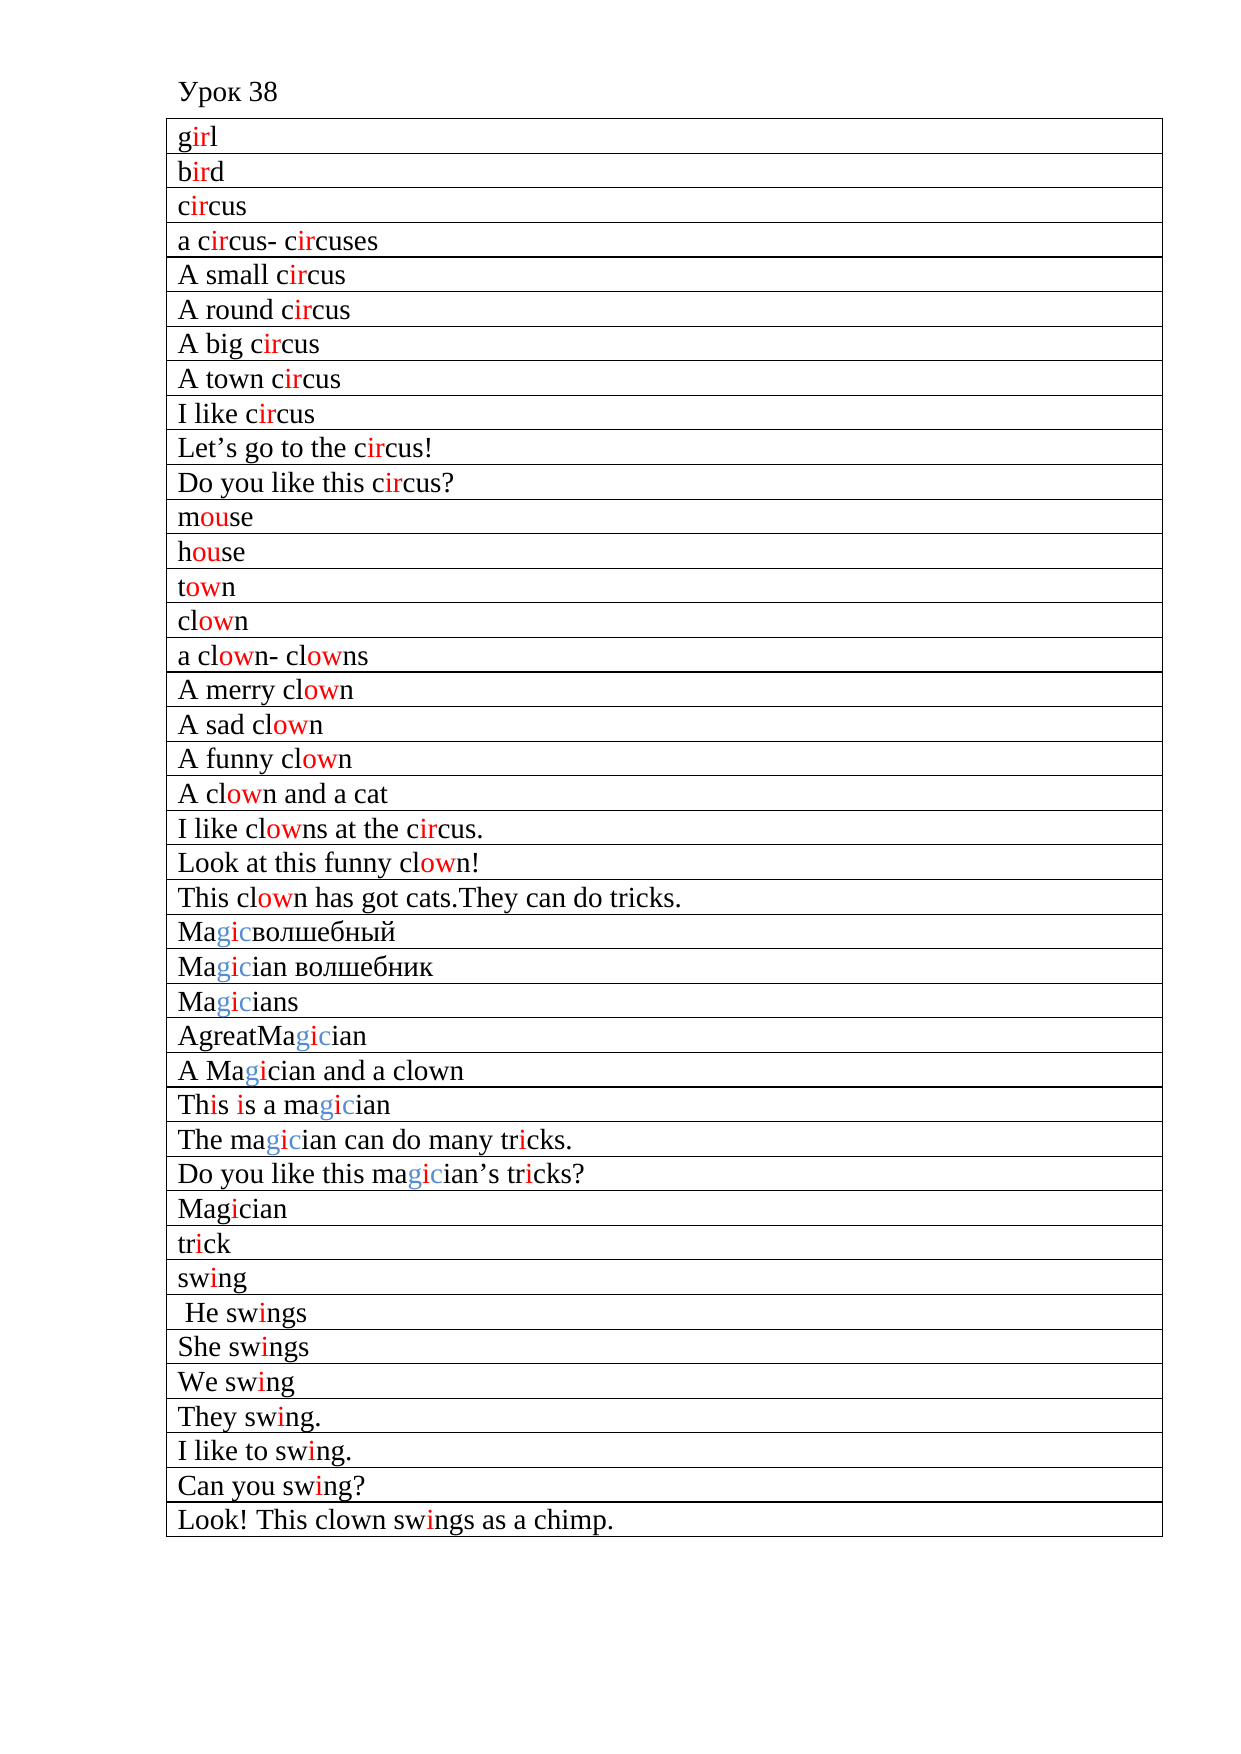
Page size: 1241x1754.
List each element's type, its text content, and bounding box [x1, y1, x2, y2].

table_cell She swings [167, 1330, 1162, 1363]
table_cell The magician can do many tricks. [167, 1122, 1162, 1156]
table_cell I like clowns at the circus. [167, 811, 1162, 844]
table_cell Magician волшебник [167, 949, 1162, 983]
table_cell AgreatMagician [167, 1018, 1162, 1052]
table_cell A town circus [167, 361, 1162, 395]
table_cell A round circus [167, 292, 1162, 326]
table_cell A small circus [167, 258, 1162, 291]
table_cell mouse [167, 500, 1162, 533]
table_cell I like circus [167, 396, 1162, 429]
table_cell He swings [167, 1295, 1162, 1328]
table_cell Do you like this magician’s tricks? [167, 1157, 1162, 1190]
table_cell Magician [167, 1191, 1162, 1225]
table_cell Magicians [167, 984, 1162, 1017]
table_cell swing [167, 1260, 1162, 1294]
table_cell Look! This clown swings as a chimp. [167, 1503, 1162, 1536]
table_cell A sad clown [167, 707, 1162, 741]
table_cell a circus- circuses [167, 223, 1162, 256]
table_cell A merry clown [167, 673, 1162, 706]
table_cell Do you like this circus? [167, 465, 1162, 498]
table_cell A funny clown [167, 742, 1162, 775]
table_cell I like to swing. [167, 1433, 1162, 1467]
table_cell This is a magician [167, 1088, 1162, 1121]
table_cell A big circus [167, 327, 1162, 360]
table_cell house [167, 534, 1162, 568]
table_cell bird [167, 154, 1162, 187]
table_cell A clown and a cat [167, 776, 1162, 810]
table_cell a clown- clowns [167, 638, 1162, 671]
table_header girl [167, 119, 1162, 153]
table_cell clown [167, 603, 1162, 637]
table_cell We swing [167, 1364, 1162, 1398]
table_cell This clown has got cats.They can do tricks. [167, 880, 1162, 913]
table_cell Can you swing? [167, 1468, 1162, 1501]
table_cell They swing. [167, 1399, 1162, 1432]
table_cell trick [167, 1226, 1162, 1259]
table_cell circus [167, 188, 1162, 222]
table_cell A Magician and a clown [167, 1053, 1162, 1086]
table_cell town [167, 569, 1162, 602]
table_cell Look at this funny clown! [167, 845, 1162, 879]
table_cell Magicволшебный [167, 915, 1162, 948]
table_cell Let’s go to the circus! [167, 430, 1162, 464]
